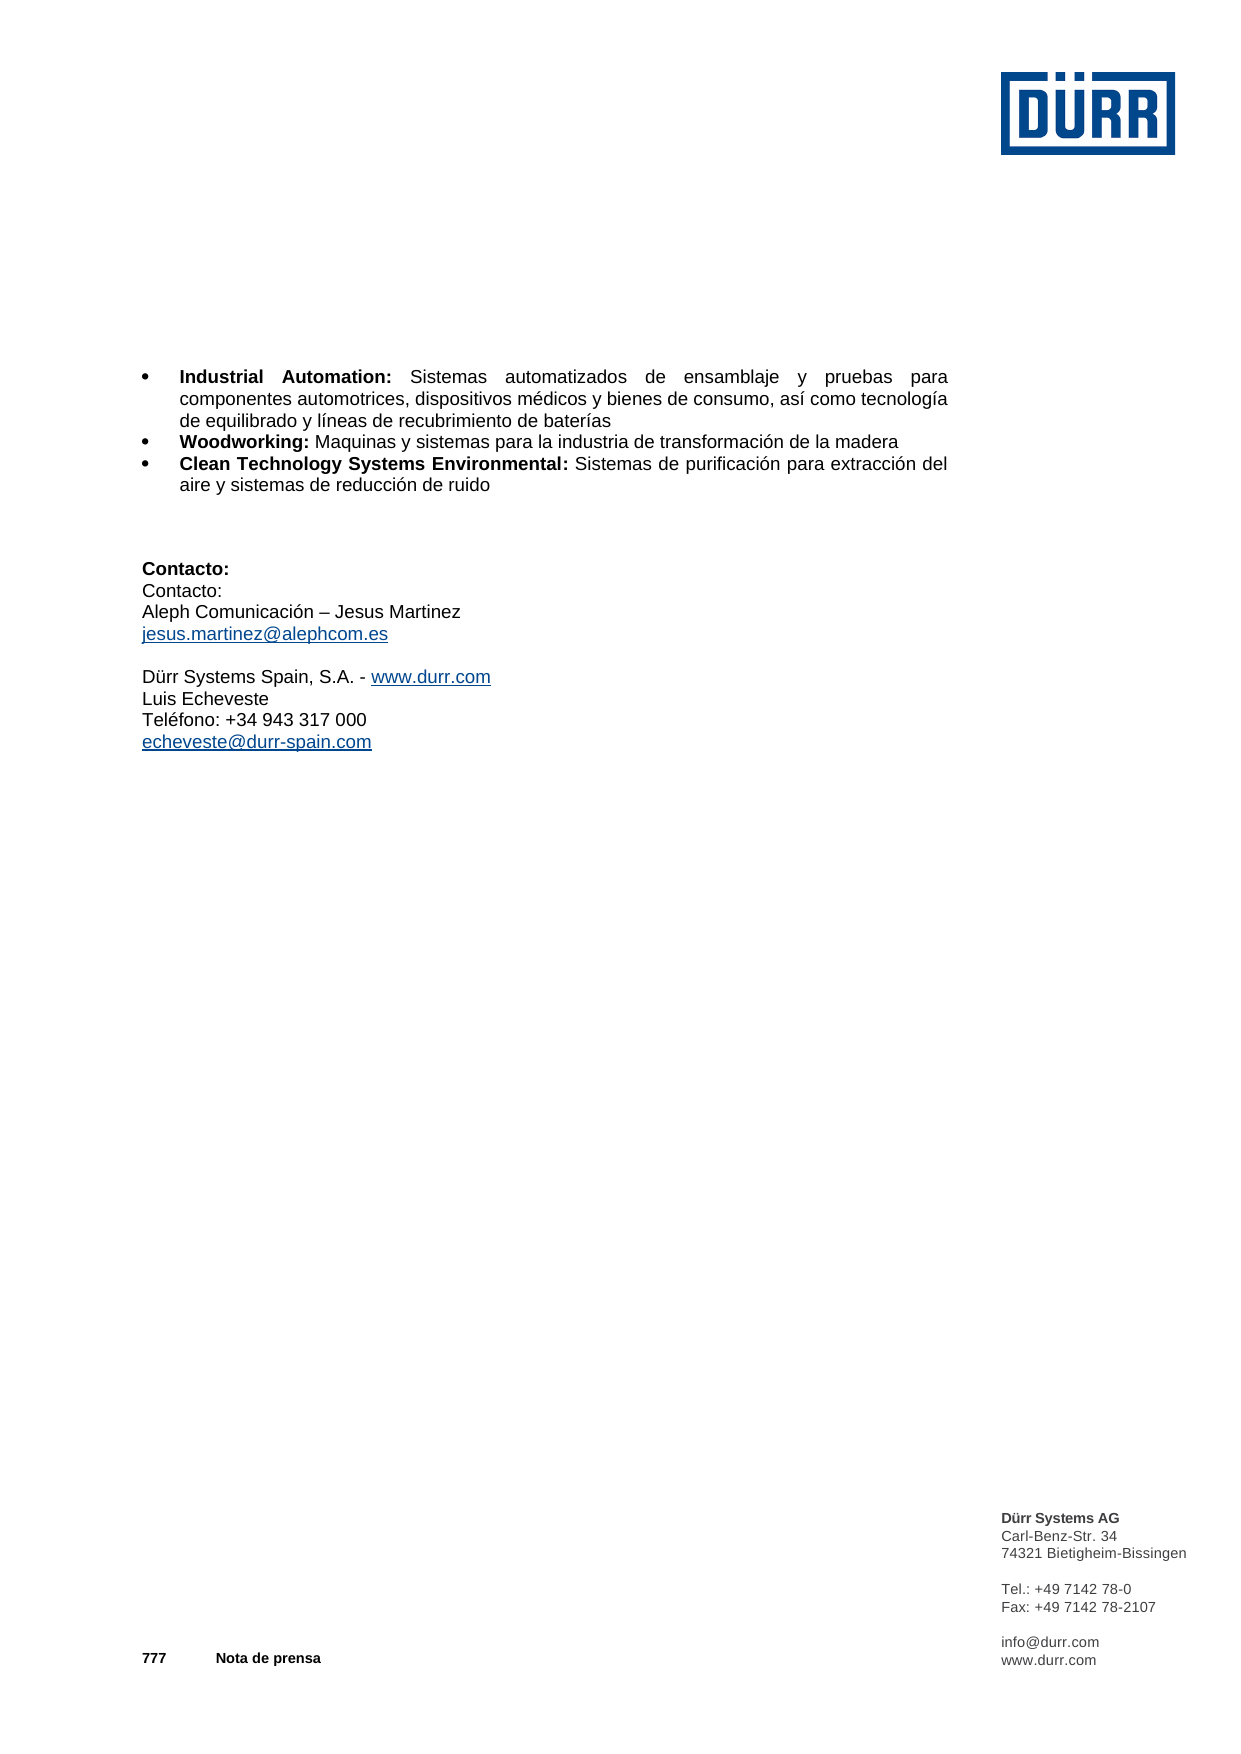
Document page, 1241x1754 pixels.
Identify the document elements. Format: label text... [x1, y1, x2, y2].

text jesus.martinez@alephcom.es [142, 623, 923, 644]
list Woodworking: Maquinas y sistemas para la industria de transformación de la madera [142, 431, 948, 453]
picture [1001, 72, 1175, 155]
text Dürr Systems Spain, S.A. - www.durr.com [142, 666, 949, 688]
text Teléfono: +34 943 317 000 [142, 709, 923, 731]
text Contacto: [142, 580, 949, 601]
text Luis Echeveste [142, 688, 923, 709]
text echeveste@durr-spain.com [142, 731, 923, 752]
list Clean Technology Systems Environmental: Sistemas de purificación para extracción del aire y sistemas de reducción de ruido [142, 453, 948, 496]
list Industrial Automation: Sistemas automatizados de ensamblaje y pruebas para componentes automotrices, dispositivos médicos y bienes de consumo, así como tecnología de equilibrado y líneas de recubrimiento de baterías [142, 366, 948, 431]
text Contacto: [142, 558, 949, 580]
text Aleph Comunicación – Jesus Martinez [142, 601, 949, 623]
